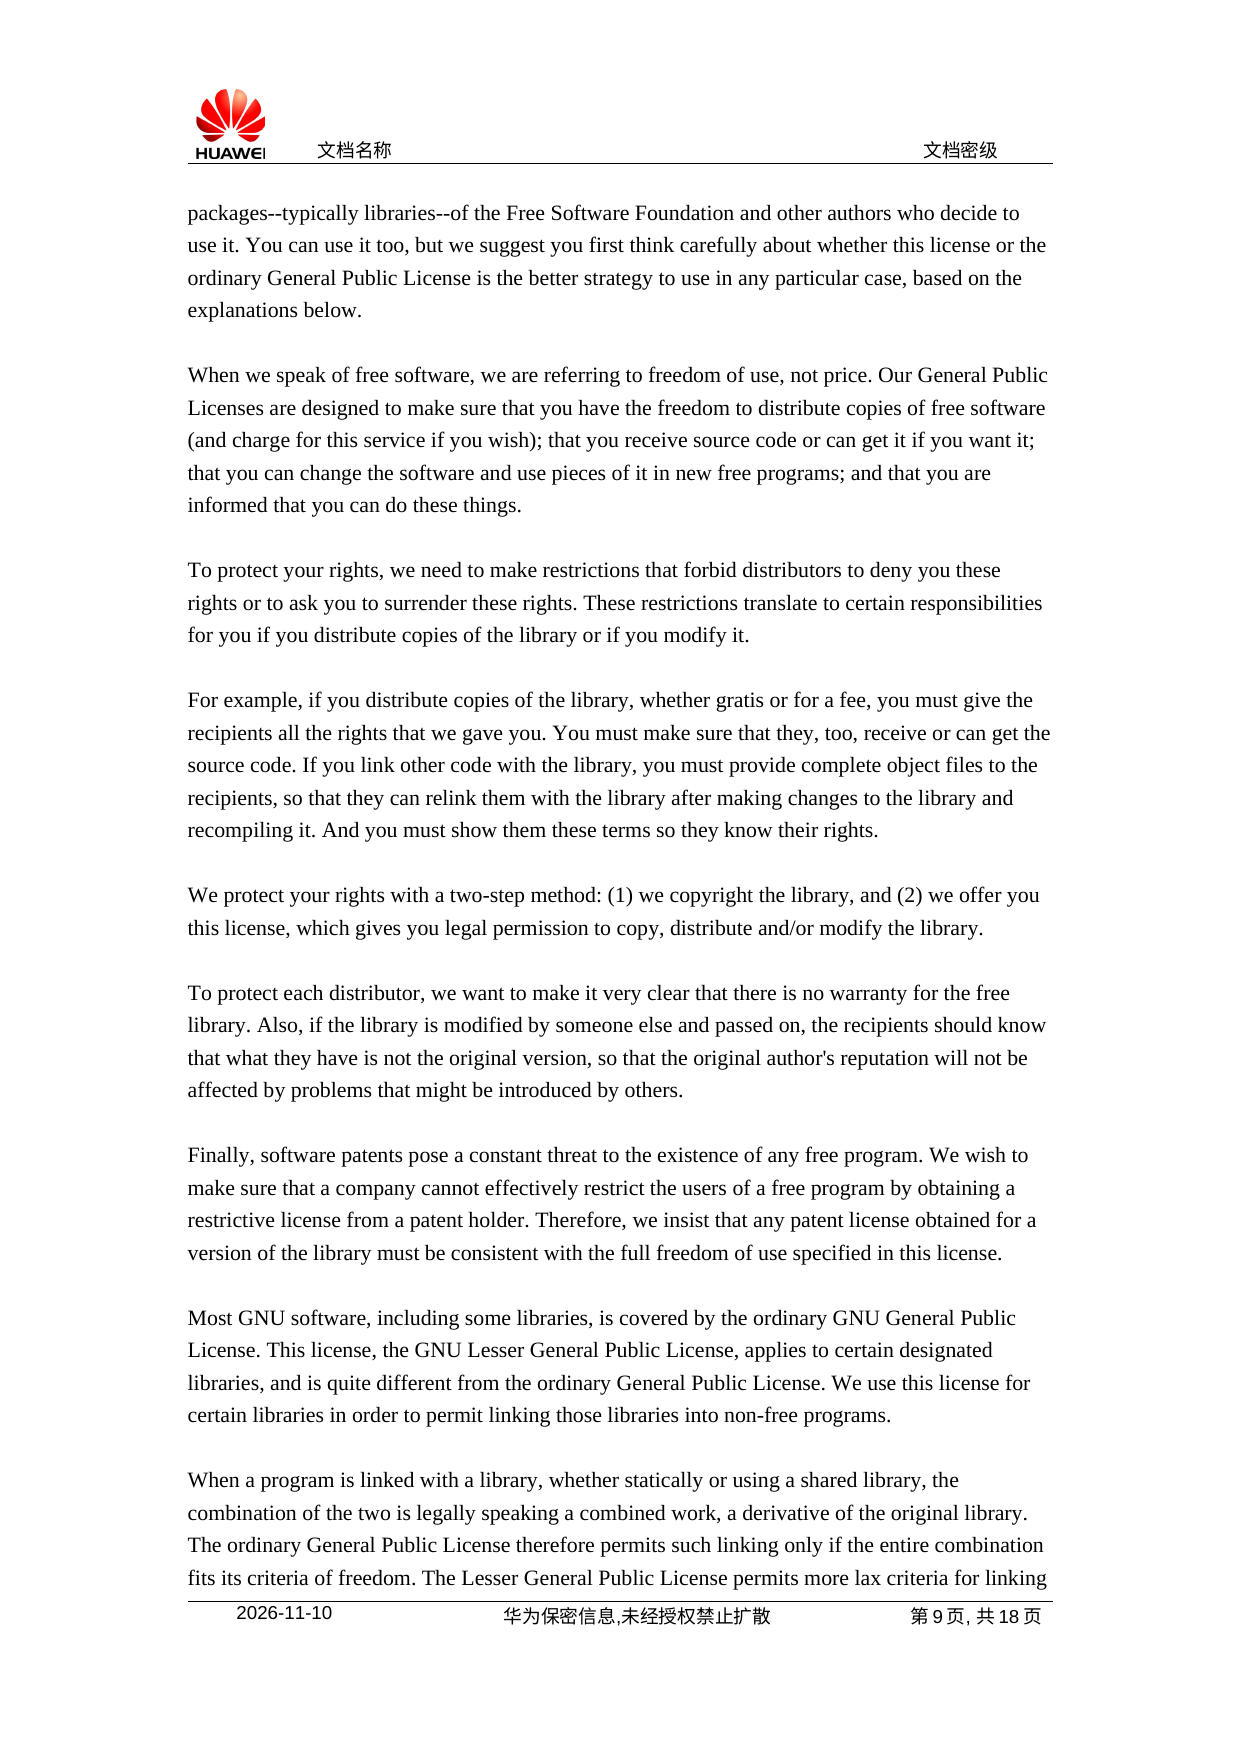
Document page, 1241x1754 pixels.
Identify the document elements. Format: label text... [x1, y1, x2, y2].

text For example, if you distribute copies of the library, whether gratis or for a fee, you must give the recipients all the rights that we gave you. You must make sure that they, too, receive or can get the source code. If you link other code with the library, you must provide complete object files to the recipients, so that they can relink them with the library after making changes to the library and recompiling it. And you must show them these terms so they know their rights. [187, 684, 1053, 846]
text To protect each distributor, we want to make it very clear that there is no warranty for the free library. Also, if the library is modified by someone else and passed on, the recipients should know that what they have is not the original version, so that the original author's reputation will not be affected by problems that might be introduced by others. [187, 976, 1053, 1106]
picture [196, 89, 265, 159]
text To protect your rights, we need to make restrictions that forbid distributors to deny you these rights or to ask you to surrender these rights. These restrictions translate to certain responsibilities for you if you distribute copies of the library or if you modify it. [187, 554, 1053, 651]
text When we speak of free software, we are referring to freedom of use, not price. Our General Public Licenses are designed to make sure that you have the freedom to distribute copies of free software (and charge for this service if you wish); that you receive source code or can get it if you want it; that you can change the software and use pieces of it in new free programs; and that you are informed that you can do these things. [187, 359, 1053, 521]
text We protect your rights with a two-step method: (1) we copyright the library, and (2) we offer you this license, which gives you legal permission to copy, distribute and/or modify the library. [187, 879, 1053, 944]
text Finally, software patents pose a constant threat to the existence of any free program. We wish to make sure that a company cannot effectively restrict the users of a free program by obtaining a restrictive license from a patent holder. Therefore, we insist that any patent license obtained for a version of the library must be consistent with the full freedom of use specified in this license. [187, 1139, 1053, 1269]
text Most GNU software, including some libraries, is covered by the ordinary GNU General Public License. This license, the GNU Lesser General Public License, applies to certain designated libraries, and is quite different from the ordinary General Public License. We use this license for certain libraries in order to permit linking those libraries into non-free programs. [187, 1301, 1053, 1431]
